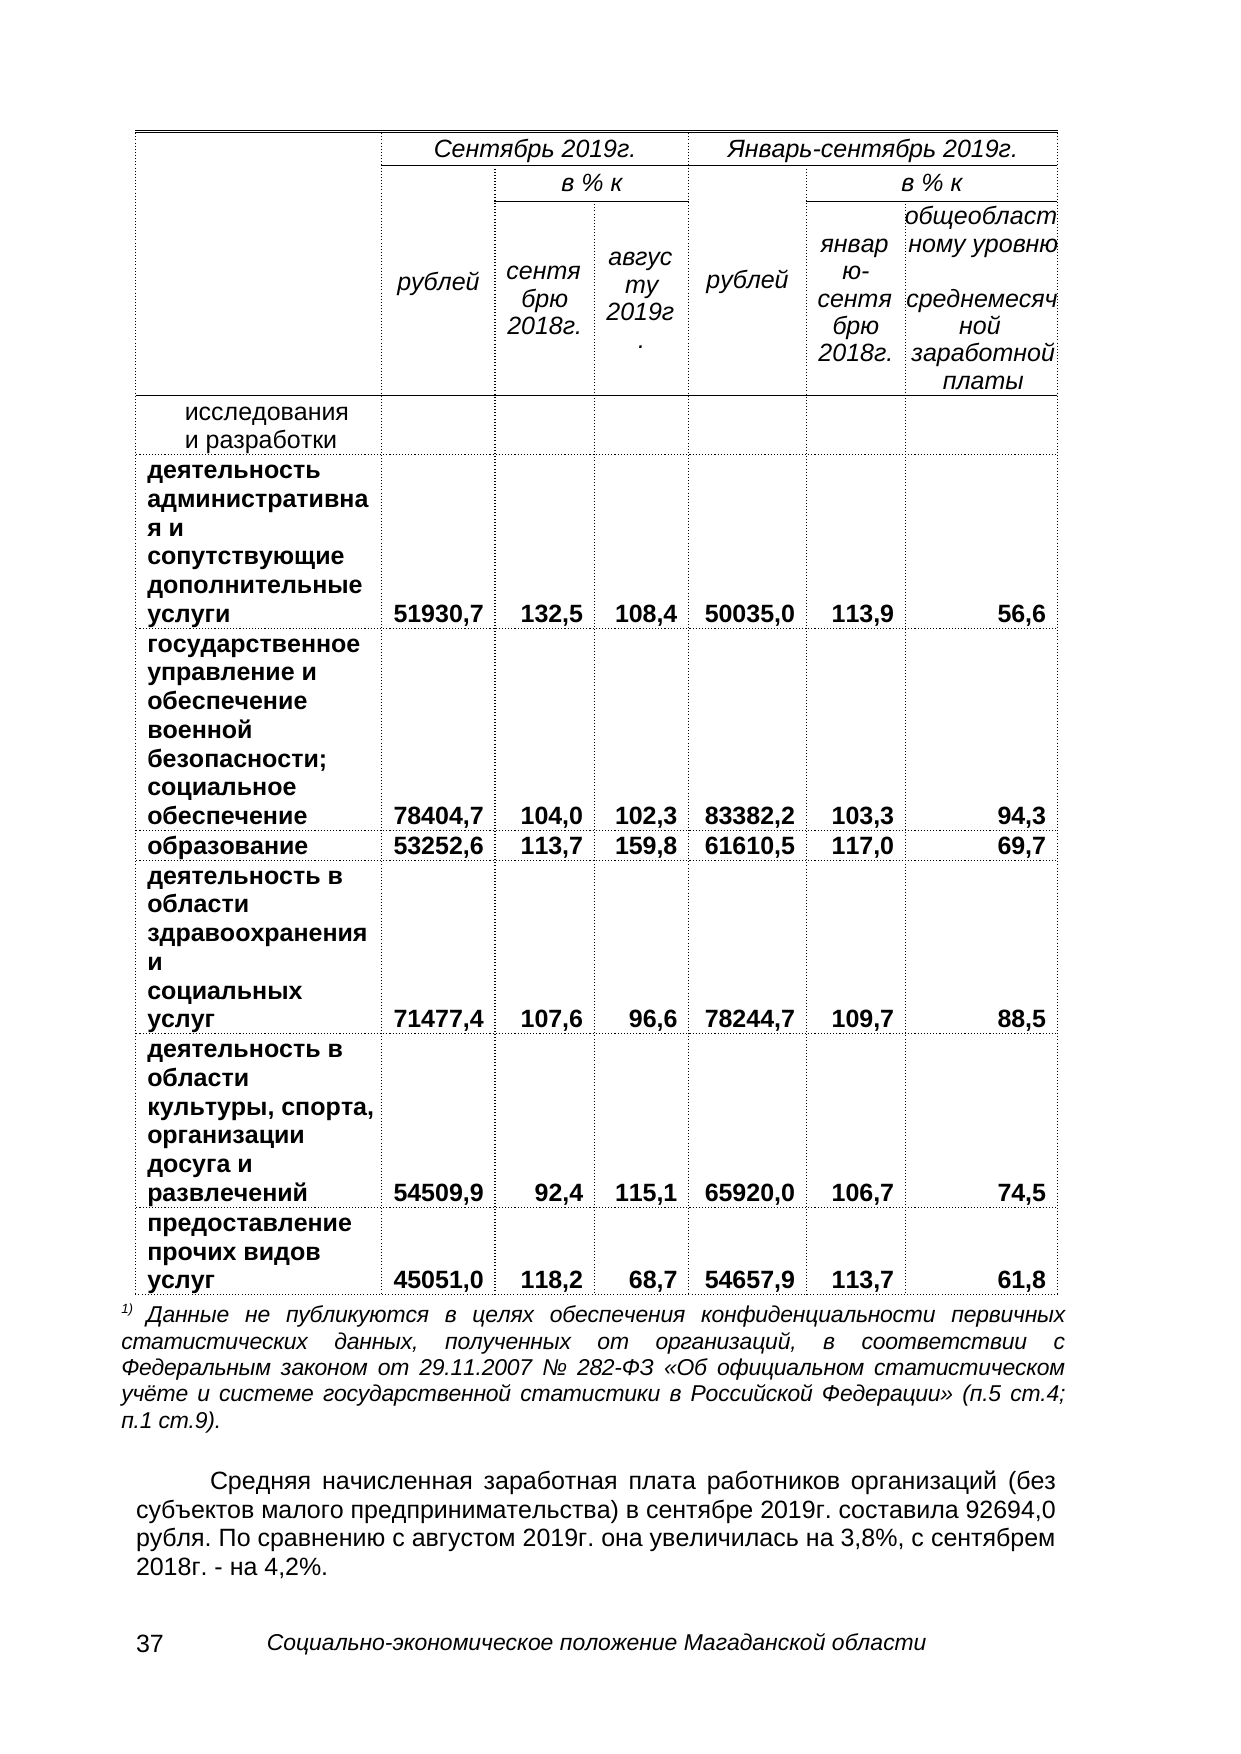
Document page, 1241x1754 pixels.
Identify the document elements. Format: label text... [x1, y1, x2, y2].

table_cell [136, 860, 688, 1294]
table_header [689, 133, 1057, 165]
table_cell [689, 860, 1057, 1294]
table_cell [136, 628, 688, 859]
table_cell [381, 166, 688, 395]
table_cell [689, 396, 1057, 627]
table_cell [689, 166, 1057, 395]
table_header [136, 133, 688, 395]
text 1) Данные не публикуются в целях обеспечения конфиденциальности первичных статистических данных, полученных от организаций, в соответствии с Федеральным законом от 29.11.2007 № 282-ФЗ «Об официальном статистическом учёте и системе государственной статистики в Российской Федерации» (п.5 ст.4; п.1 ст.9). [121, 1301, 1066, 1433]
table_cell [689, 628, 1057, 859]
text Средняя начисленная заработная плата работников организаций (без субъектов малого предпринимательства) в сентябре 2019г. составила 92694,0 рубля. По сравнению с августом 2019г. она увеличилась на 3,8%, с сентябрем 2018г. - на 4,2%. [136, 1466, 1057, 1581]
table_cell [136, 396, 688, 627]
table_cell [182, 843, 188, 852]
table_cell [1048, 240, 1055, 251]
